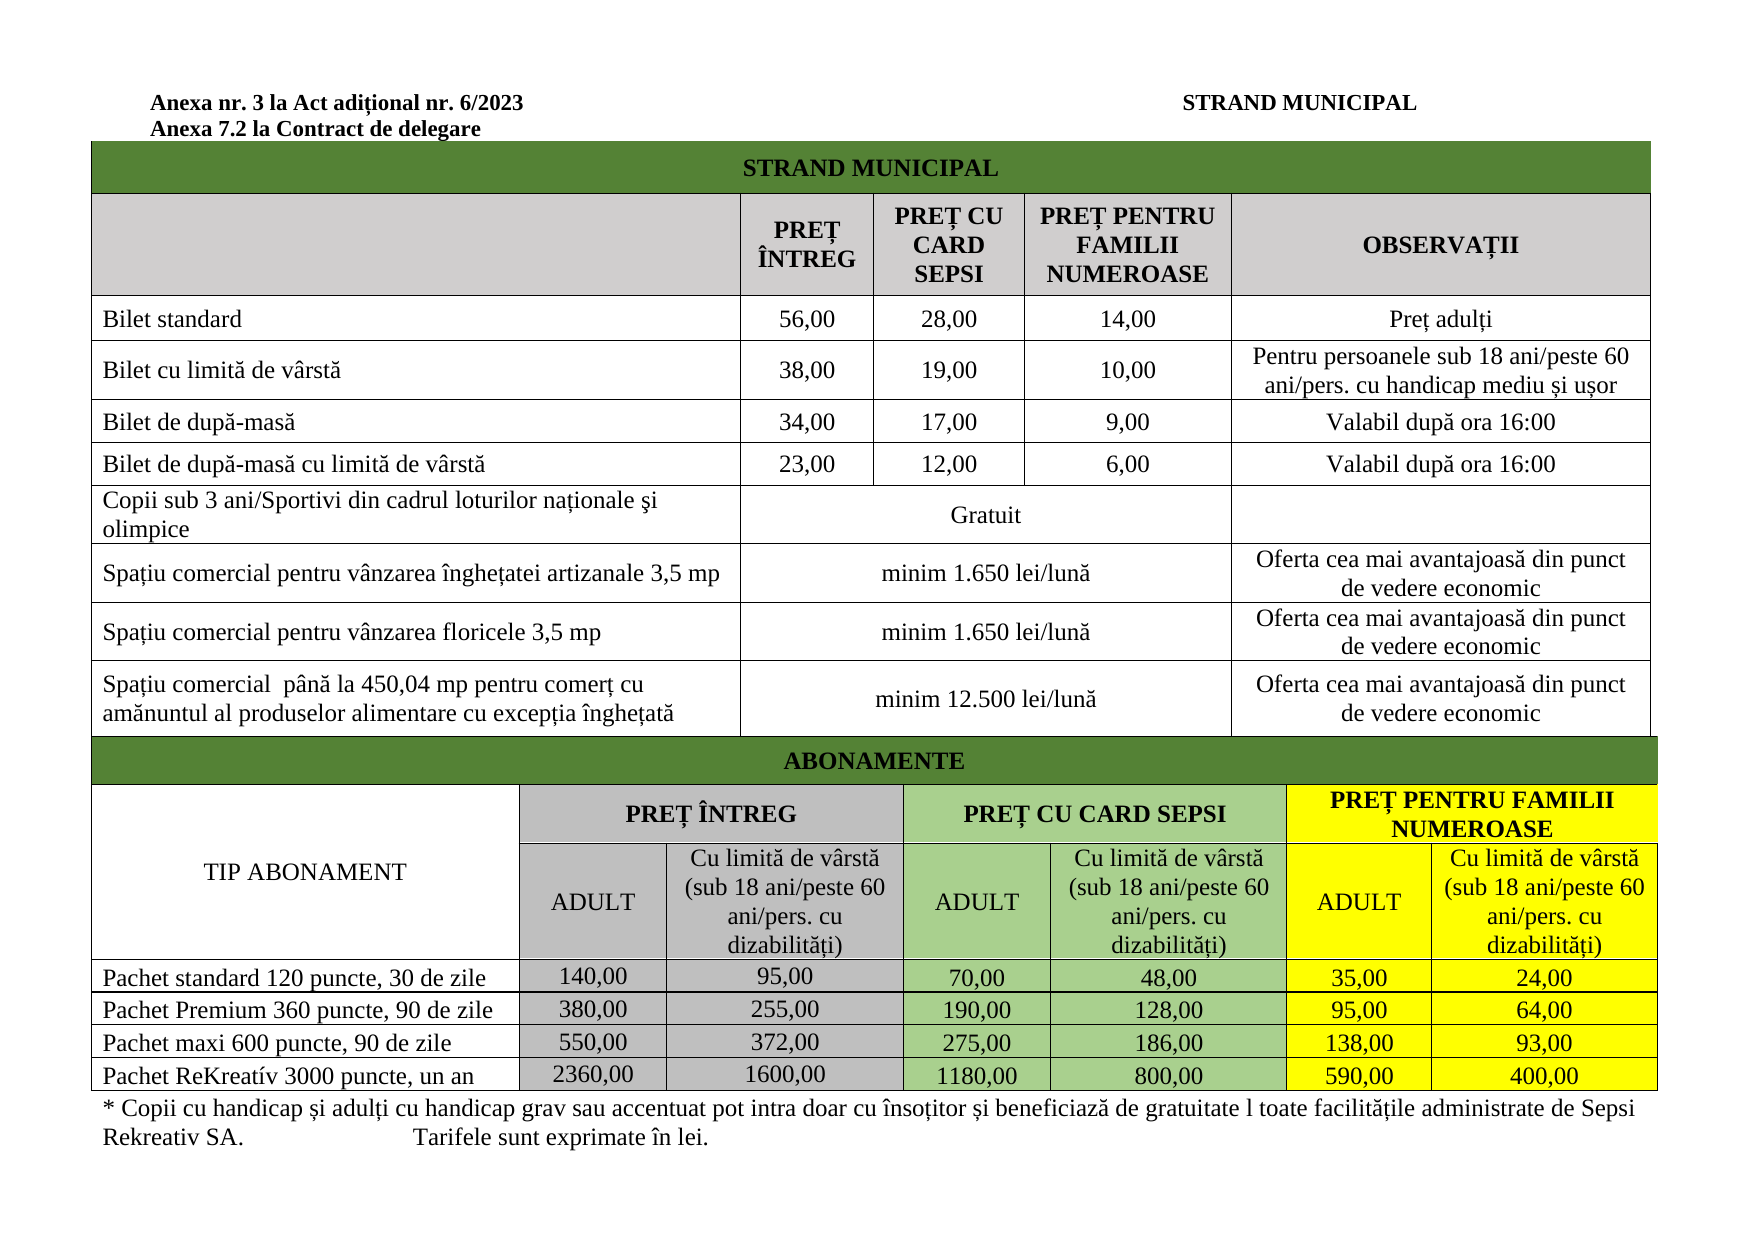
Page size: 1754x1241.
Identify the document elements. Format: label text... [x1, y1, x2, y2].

table_cell 34,00 [741, 400, 873, 442]
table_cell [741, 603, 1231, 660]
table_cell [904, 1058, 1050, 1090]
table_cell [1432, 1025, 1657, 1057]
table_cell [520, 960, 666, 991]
table_cell 6,00 [1025, 443, 1231, 484]
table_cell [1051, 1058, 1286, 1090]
table_cell 19,00 [874, 341, 1024, 399]
table_cell PREȚ CU CARD SEPSI [874, 194, 1024, 295]
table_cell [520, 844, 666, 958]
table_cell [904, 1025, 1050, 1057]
table_cell 38,00 [741, 341, 873, 399]
table_cell Pentru persoanele sub 18 ani/peste 60 ani/pers. cu handicap mediu și ușor [1232, 341, 1650, 399]
table_cell PREȚ ÎNTREG [741, 194, 873, 295]
table_cell Bilet cu limită de vârstă [92, 341, 740, 399]
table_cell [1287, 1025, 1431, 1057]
table_cell Bilet standard [92, 296, 740, 340]
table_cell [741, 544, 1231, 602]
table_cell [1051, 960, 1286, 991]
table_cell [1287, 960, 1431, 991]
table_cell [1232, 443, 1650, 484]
table_cell OBSERVAȚII [1232, 194, 1650, 295]
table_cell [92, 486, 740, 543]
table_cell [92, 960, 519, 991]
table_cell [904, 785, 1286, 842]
table_cell Valabil după ora 16:00 [1232, 400, 1650, 442]
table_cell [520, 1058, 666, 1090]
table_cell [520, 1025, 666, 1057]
table_cell 12,00 [874, 443, 1024, 484]
table_cell 23,00 [741, 443, 873, 484]
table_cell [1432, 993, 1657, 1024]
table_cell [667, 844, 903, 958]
table_header STRAND MUNICIPAL [92, 141, 1651, 193]
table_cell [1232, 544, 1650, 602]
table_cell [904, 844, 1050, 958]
table_cell 14,00 [1025, 296, 1231, 340]
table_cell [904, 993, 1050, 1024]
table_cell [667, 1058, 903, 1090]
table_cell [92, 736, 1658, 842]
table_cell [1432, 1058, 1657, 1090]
table_cell 28,00 [874, 296, 1024, 340]
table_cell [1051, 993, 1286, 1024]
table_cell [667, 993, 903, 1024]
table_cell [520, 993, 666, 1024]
table_cell PREȚ PENTRU FAMILII NUMEROASE [1025, 194, 1231, 295]
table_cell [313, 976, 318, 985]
table_cell 17,00 [874, 400, 1024, 442]
table_cell Preț adulți [1232, 296, 1650, 340]
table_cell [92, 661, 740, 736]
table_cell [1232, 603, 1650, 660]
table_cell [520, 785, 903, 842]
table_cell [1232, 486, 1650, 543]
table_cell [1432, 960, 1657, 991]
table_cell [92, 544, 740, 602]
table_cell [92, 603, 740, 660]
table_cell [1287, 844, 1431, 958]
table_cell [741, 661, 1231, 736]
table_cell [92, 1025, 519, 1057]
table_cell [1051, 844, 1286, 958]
table_cell 9,00 [1025, 400, 1231, 442]
table_cell Bilet de după-masă [92, 400, 740, 442]
text Anexa 7.2 la Contract de delegare [150, 115, 1604, 141]
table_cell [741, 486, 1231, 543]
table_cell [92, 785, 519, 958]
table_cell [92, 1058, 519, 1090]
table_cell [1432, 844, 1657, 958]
table_cell Bilet de după-masă cu limită de vârstă [92, 443, 740, 484]
table_cell 10,00 [1025, 341, 1231, 399]
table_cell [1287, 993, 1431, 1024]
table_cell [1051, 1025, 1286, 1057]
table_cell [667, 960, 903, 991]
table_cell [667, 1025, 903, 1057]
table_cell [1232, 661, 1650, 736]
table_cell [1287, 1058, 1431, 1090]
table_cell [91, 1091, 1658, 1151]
text Anexa nr. 3 la Act adițional nr. 6/2023 STRAND MUNICIPAL [150, 89, 1604, 115]
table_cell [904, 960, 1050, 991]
table_cell [92, 194, 740, 295]
table_cell 56,00 [741, 296, 873, 340]
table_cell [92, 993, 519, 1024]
